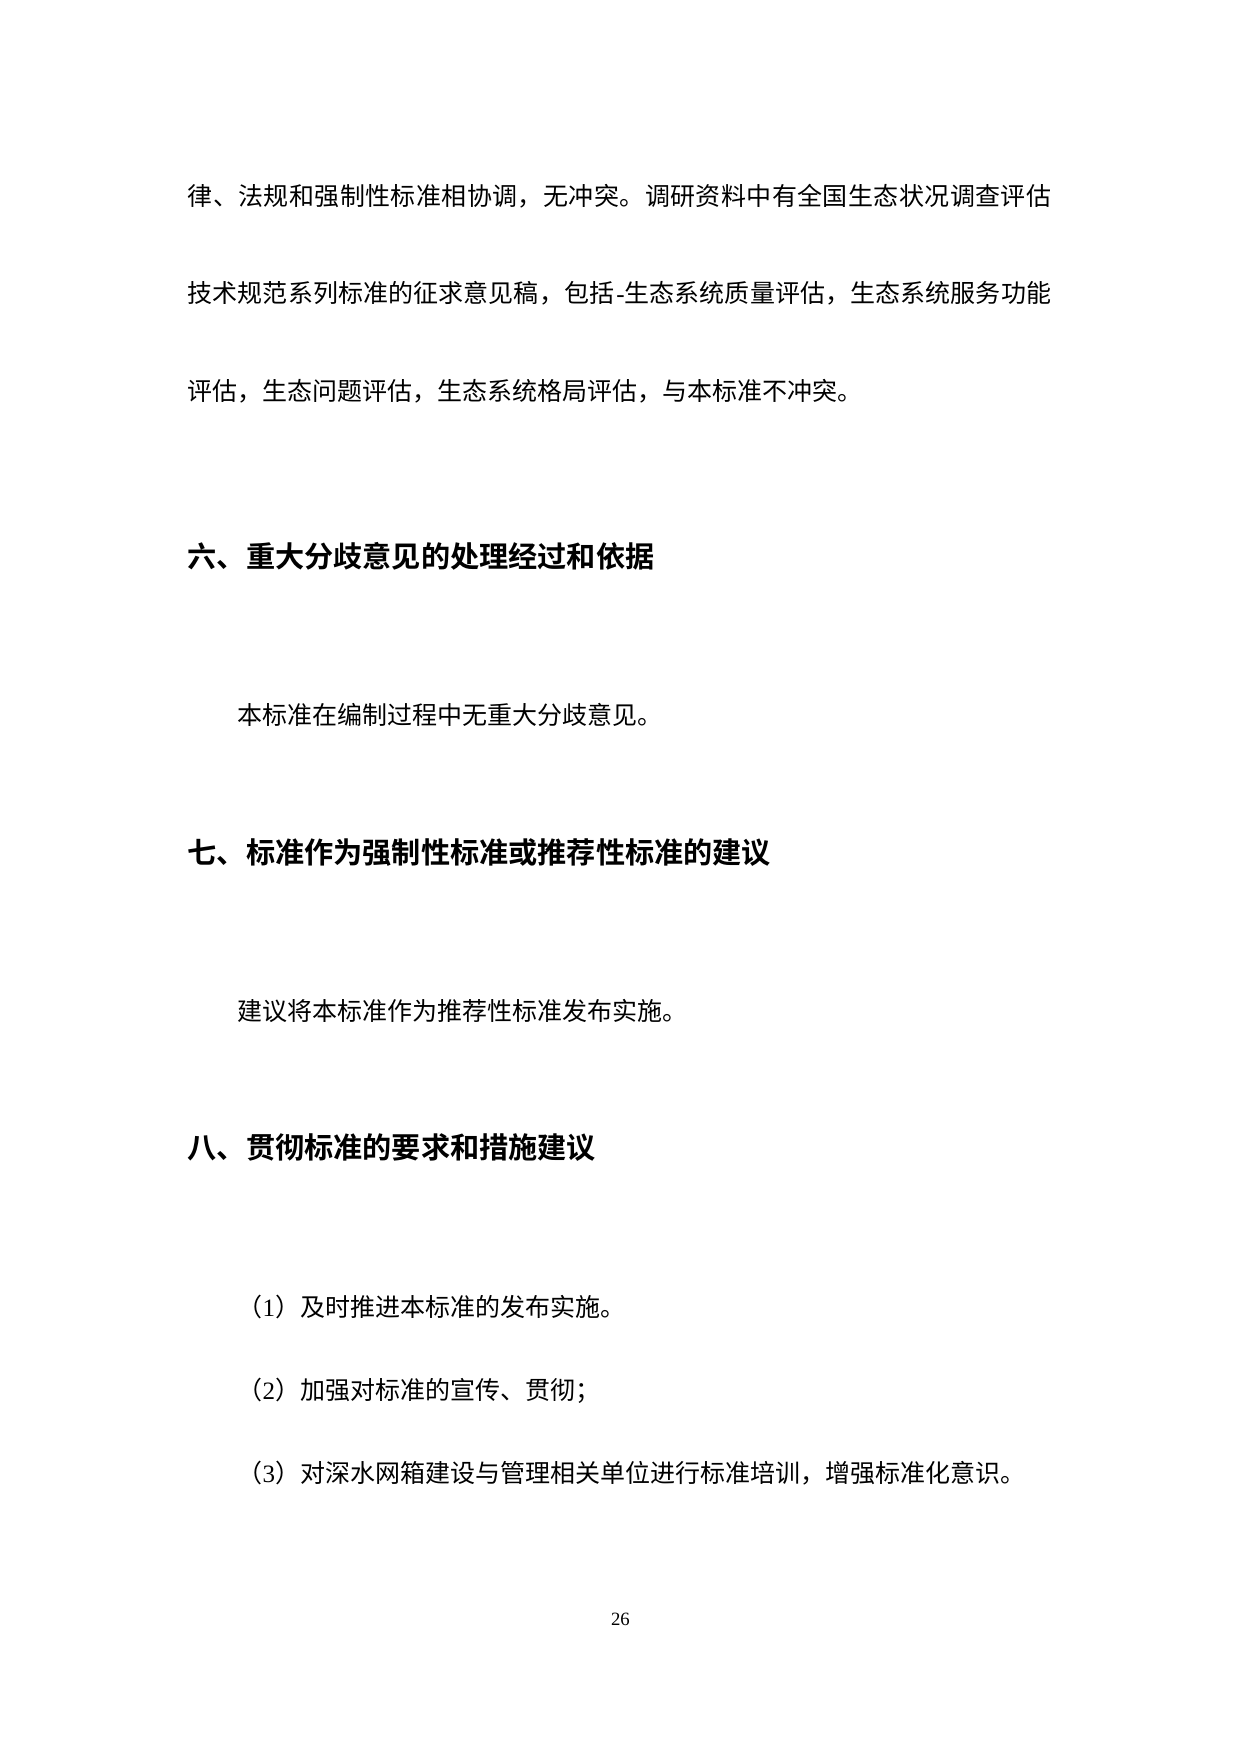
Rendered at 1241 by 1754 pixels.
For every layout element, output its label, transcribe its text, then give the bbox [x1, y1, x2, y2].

text （1）及时推进本标准的发布实施。 [187, 1273, 1053, 1338]
text 建议将本标准作为推荐性标准发布实施。 [187, 977, 1053, 1042]
text 本标准在编制过程中无重大分歧意见。 [187, 681, 1053, 746]
subtitle 六、重大分歧意见的处理经过和依据 [187, 522, 1053, 587]
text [187, 162, 1053, 422]
subtitle 八、贯彻标准的要求和措施建议 [187, 1114, 1053, 1179]
text （3）对深水网箱建设与管理相关单位进行标准培训，增强标准化意识。 [187, 1439, 1053, 1504]
subtitle 七、标准作为强制性标准或推荐性标准的建议 [187, 818, 1053, 883]
text （2）加强对标准的宣传、贯彻； [187, 1356, 1053, 1421]
